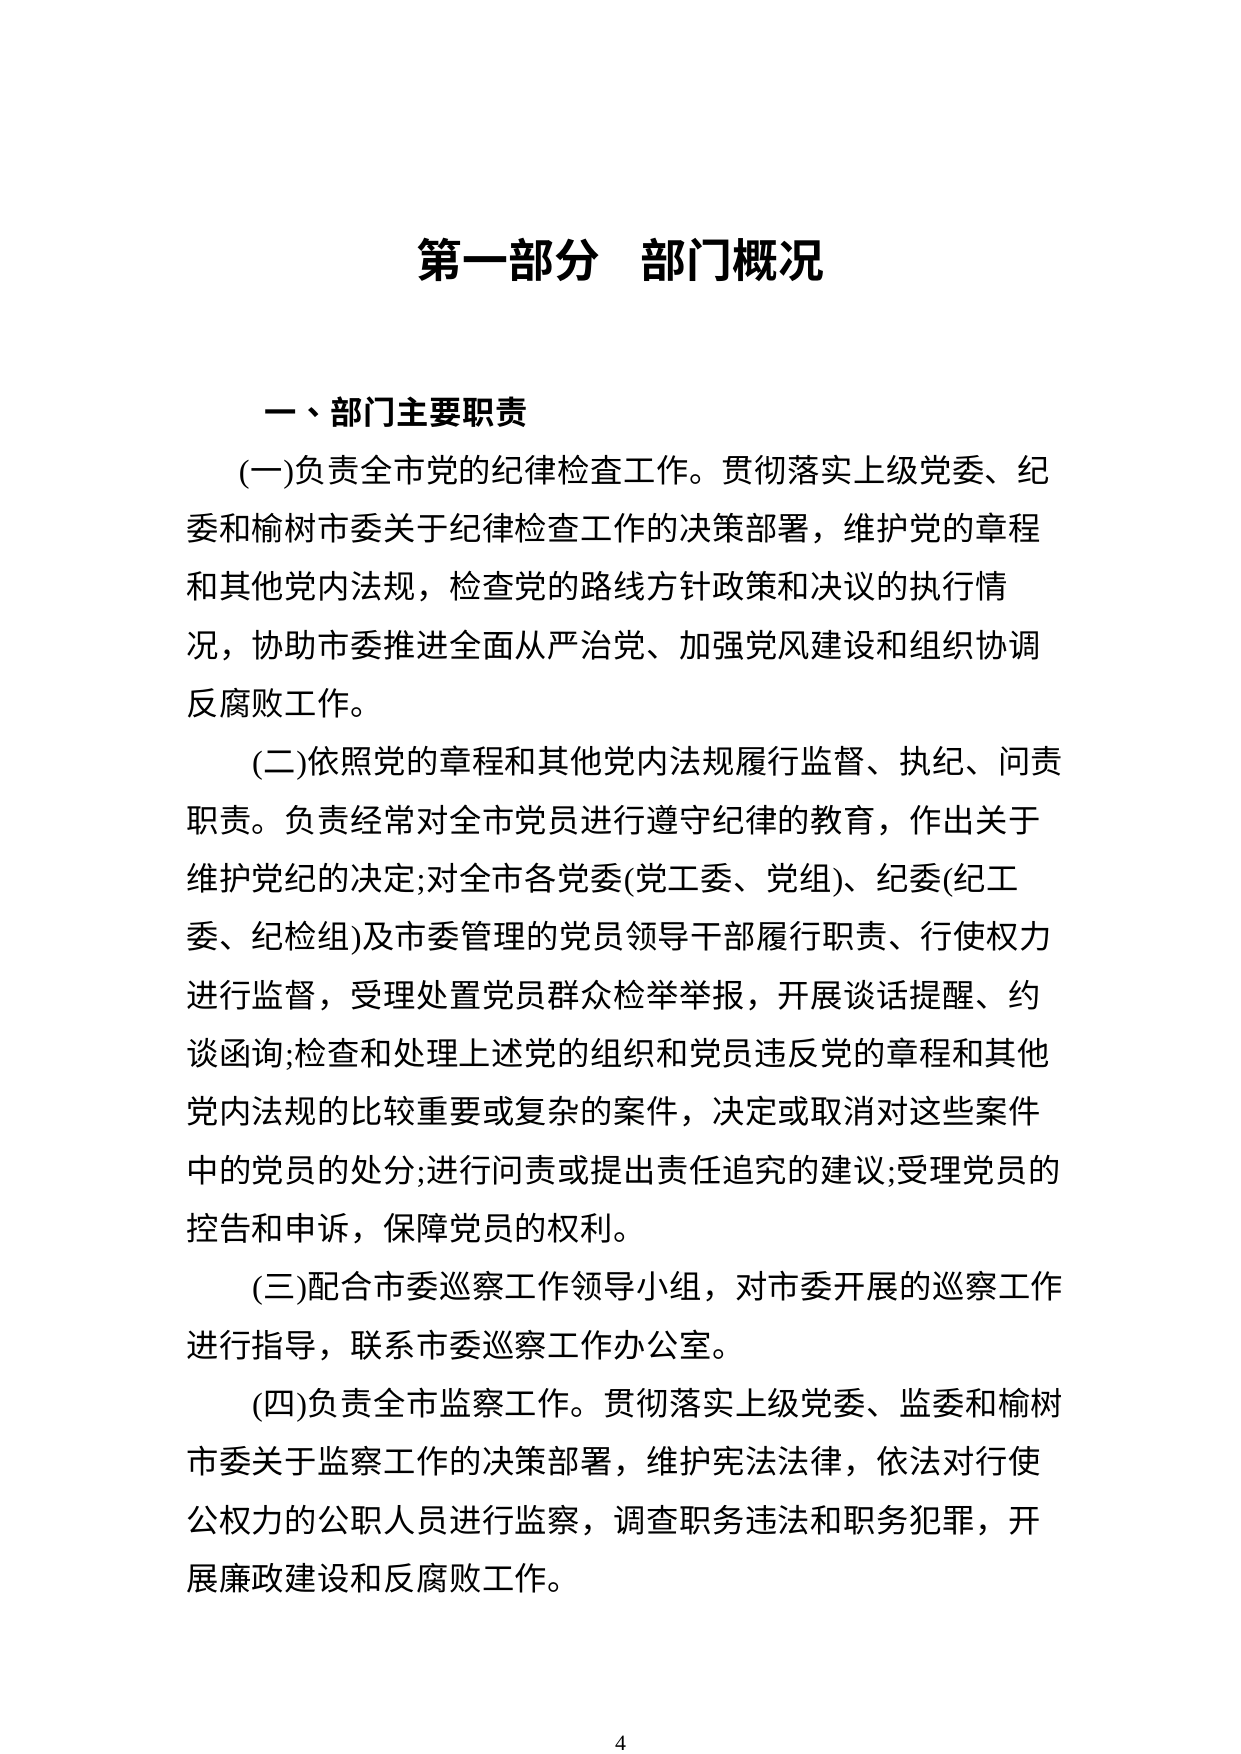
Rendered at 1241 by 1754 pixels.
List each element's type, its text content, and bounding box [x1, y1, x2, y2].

text 第一部分 部门概况 [417, 237, 1069, 283]
text (一)负责全市党的纪律检査工作。贯彻落实上级党委、纪委和榆树市委关于纪律检查工作的决策部署，维护党的章程和其他党内法规，检查党的路线方针政策和决议的执行情况，协助市委推进全面从严治党、加强党风建设和组织协调反腐败工作。 [186, 433, 1069, 725]
text (二)依照党的章程和其他党内法规履行监督、执纪、问责职责。负责经常对全市党员进行遵守纪律的教育，作出关于维护党纪的决定;对全市各党委(党工委、党组)、纪委(纪工委、纪检组)及市委管理的党员领导干部履行职责、行使权力进行监督，受理处置党员群众检举举报，开展谈话提醒、约谈函询;检查和处理上述党的组织和党员违反党的章程和其他党内法规的比较重要或复杂的案件，决定或取消对这些案件中的党员的处分;进行问责或提出责任追究的建议;受理党员的控告和申诉，保障党员的权利。 [186, 725, 1069, 1250]
text (三)配合市委巡察工作领导小组，对市委开展的巡察工作进行指导，联系市委巡察工作办公室。 [186, 1250, 1069, 1366]
text (四)负责全市监察工作。贯彻落实上级党委、监委和榆树市委关于监察工作的决策部署，维护宪法法律，依法对行使公权力的公职人员进行监察，调查职务违法和职务犯罪，开展廉政建设和反腐败工作。 [186, 1366, 1069, 1600]
text 一、部门主要职责 [264, 392, 1069, 433]
